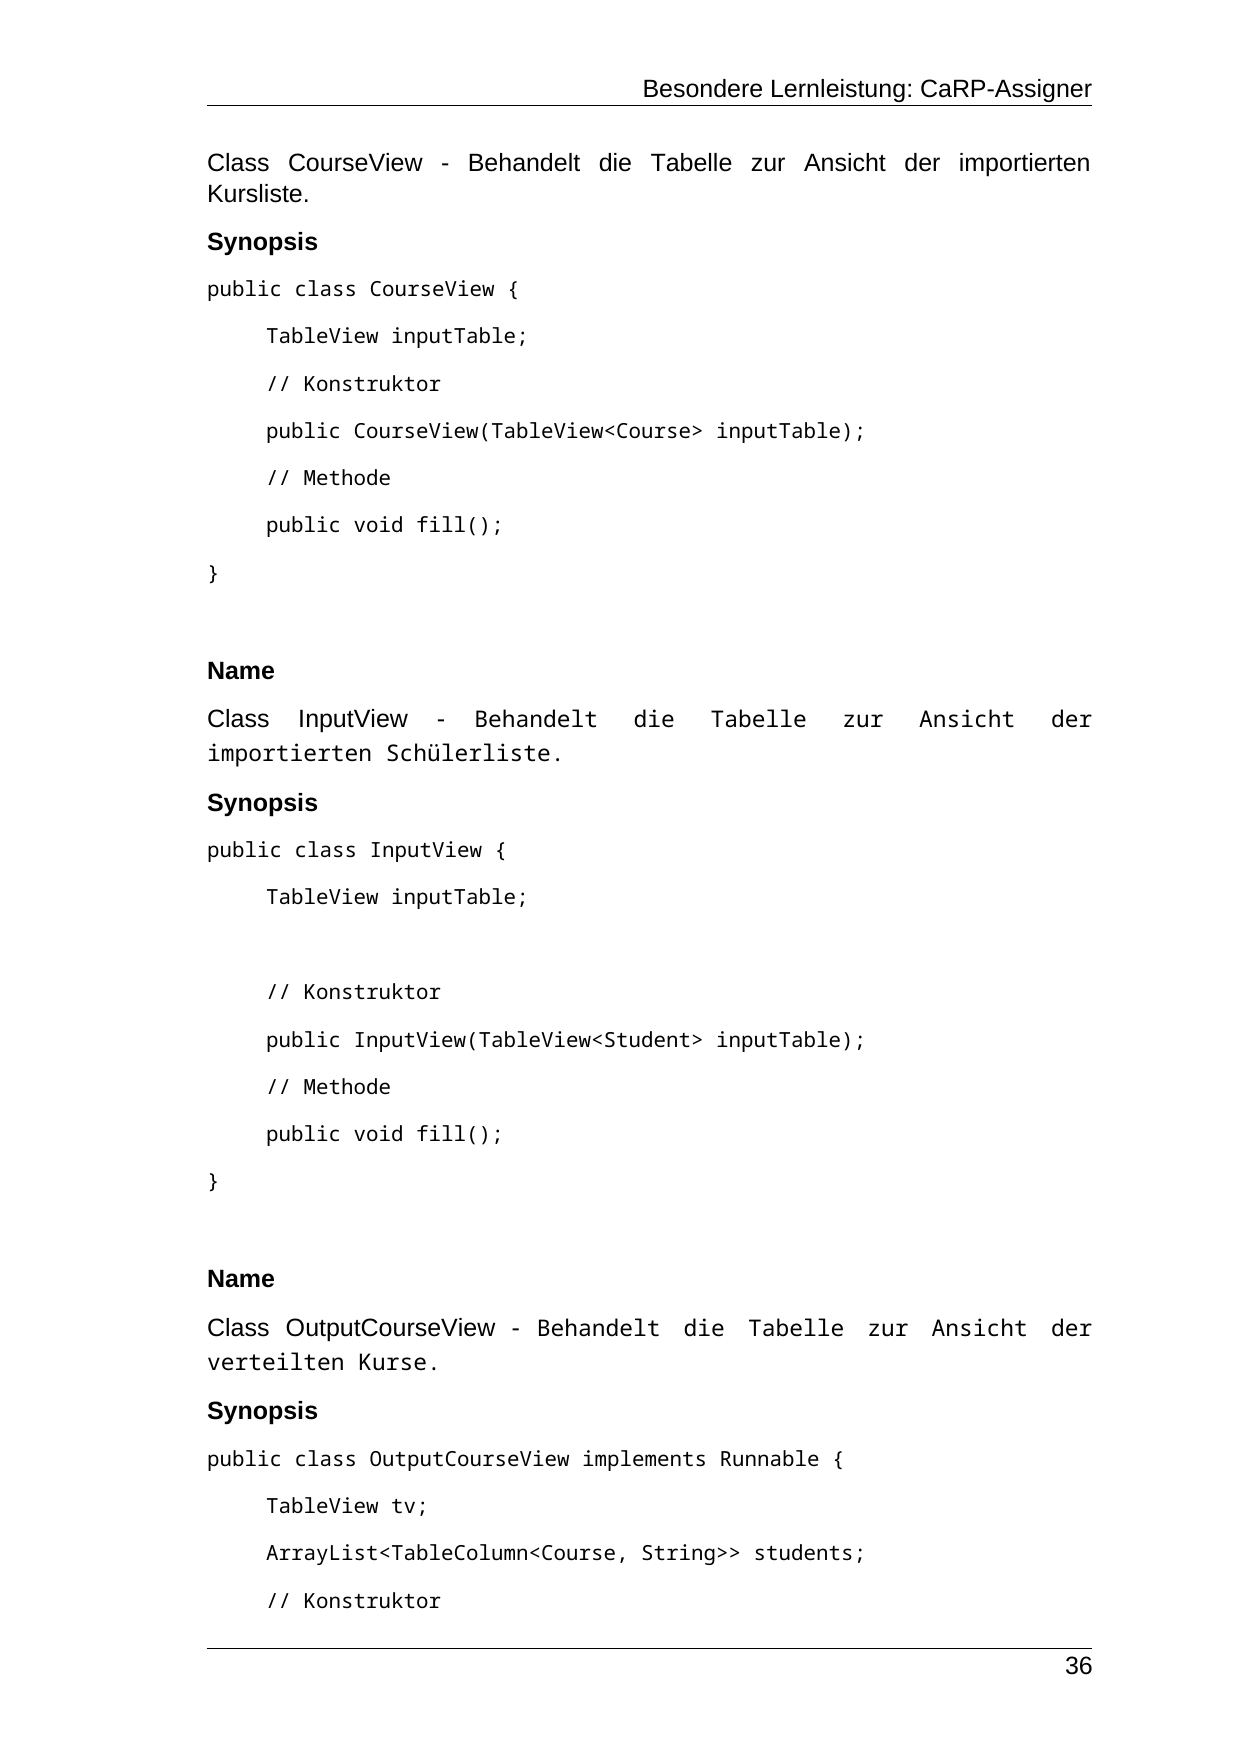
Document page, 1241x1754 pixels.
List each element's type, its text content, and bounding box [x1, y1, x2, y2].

text TableView tv; [207, 1491, 1092, 1519]
text Synopsis [207, 1396, 1092, 1425]
text Class OutputCourseView - Behandelt die Tabelle zur Ansicht der verteilten Kurse. [207, 1312, 1092, 1377]
text // Methode [266, 463, 1092, 492]
text public class OutputCourseView implements Runnable { [207, 1444, 1092, 1472]
text Class InputView - Behandelt die Tabelle zur Ansicht der importierten Schülerliste. [207, 703, 1092, 768]
text // Konstruktor [207, 1586, 1092, 1614]
text TableView inputTable; [207, 321, 1092, 350]
text TableView inputTable; [207, 882, 1092, 911]
text Class CourseView - Behandelt die Tabelle zur Ansicht der importierten Kursliste. [207, 148, 1092, 207]
text // Konstruktor [266, 369, 1092, 397]
text public class CourseView { [207, 274, 1092, 303]
text public InputView(TableView<Student> inputTable); [207, 1025, 1092, 1053]
text public void fill(); [207, 1119, 1092, 1148]
text public void fill(); [207, 511, 1092, 539]
text Name [207, 656, 1092, 684]
text public CourseView(TableView<Course> inputTable); [207, 416, 1092, 444]
text Synopsis [207, 787, 1092, 816]
text } [207, 558, 1092, 586]
text Synopsis [207, 226, 1092, 255]
text } [207, 1167, 1092, 1195]
text public class InputView { [207, 835, 1092, 864]
text Name [207, 1264, 1092, 1293]
text // Konstruktor [207, 977, 1092, 1006]
text // Methode [207, 1072, 1092, 1100]
text ArrayList<TableColumn<Course, String>> students; [207, 1538, 1092, 1567]
